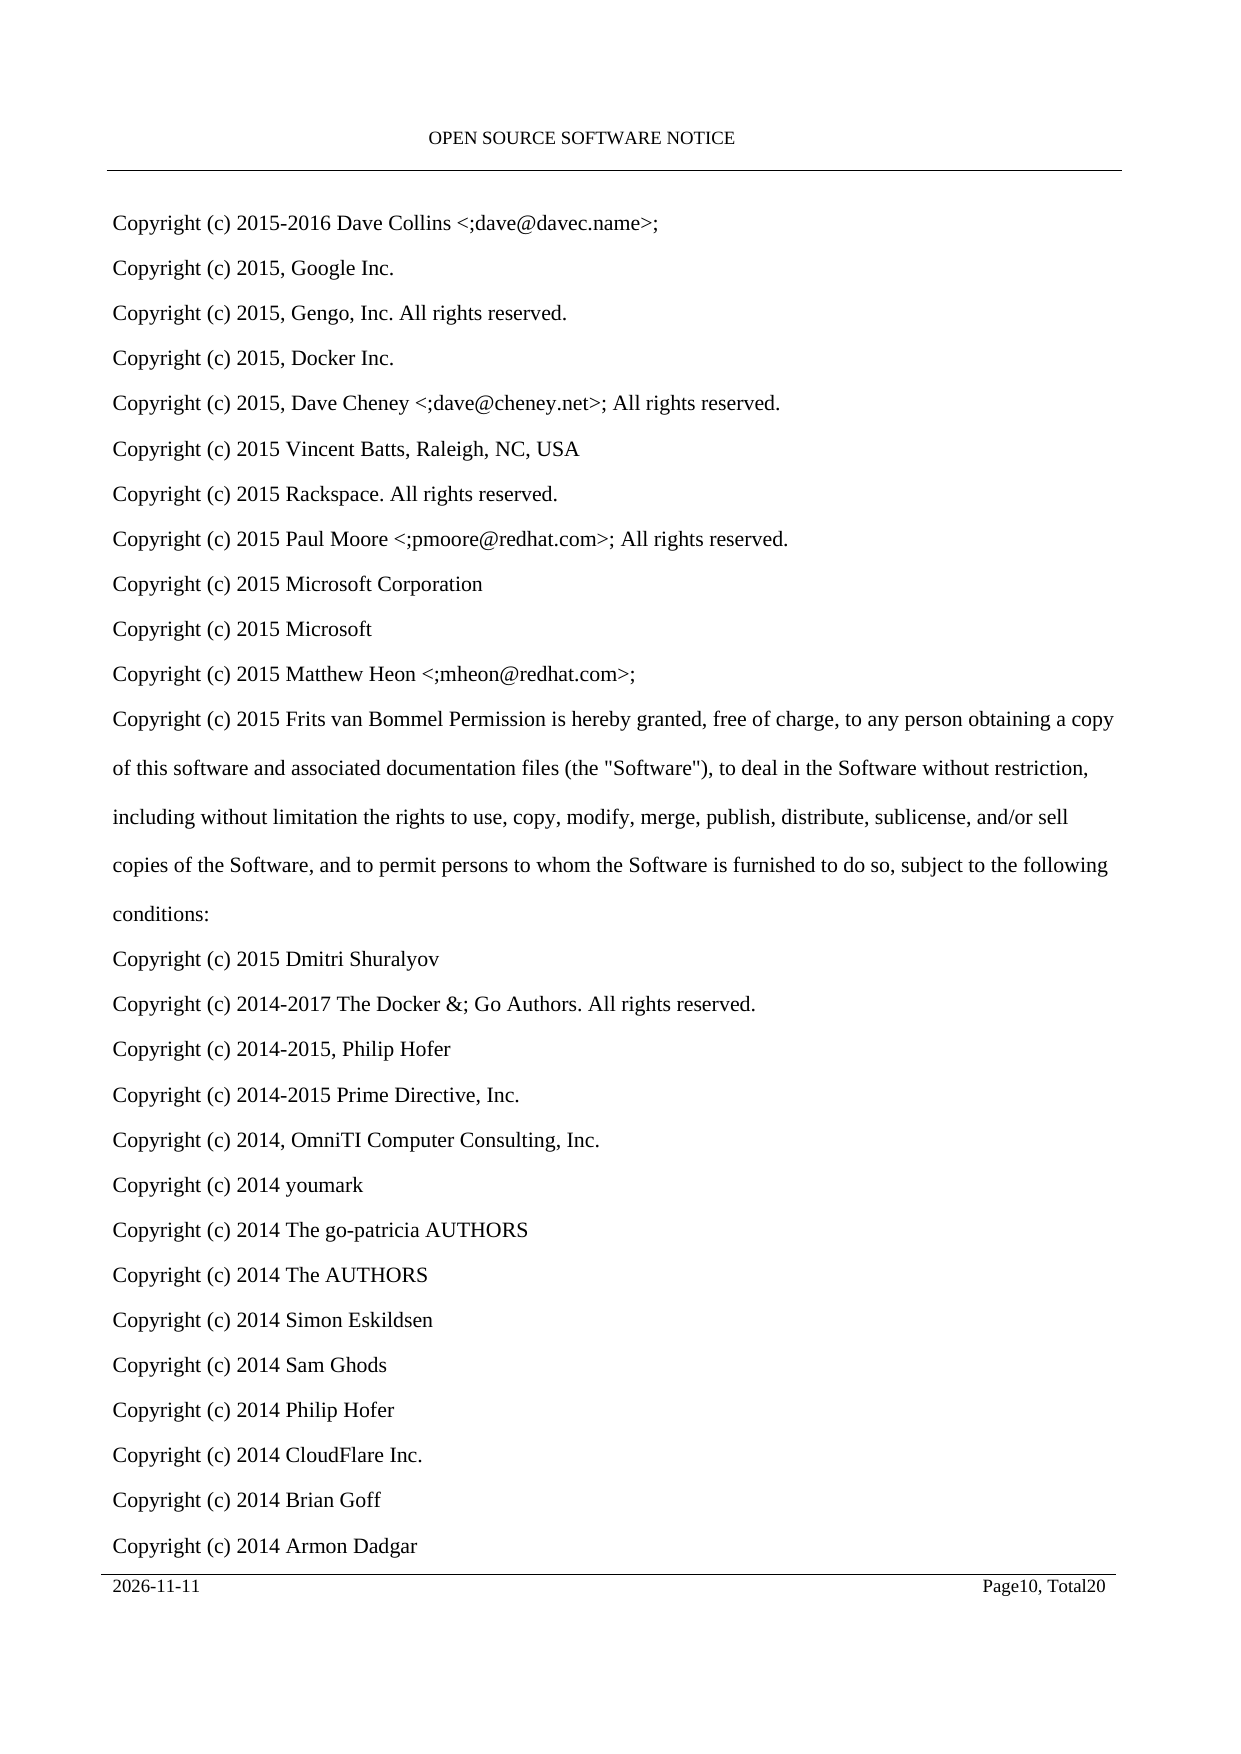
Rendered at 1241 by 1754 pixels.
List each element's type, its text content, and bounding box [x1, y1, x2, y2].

text Copyright (c) 2014-2015, Philip Hofer [112, 1033, 1128, 1065]
text Copyright (c) 2014 Brian Goff [112, 1484, 1128, 1516]
text Copyright (c) 2014 Simon Eskildsen [112, 1303, 1128, 1336]
text Copyright (c) 2014-2017 The Docker &; Go Authors. All rights reserved. [112, 988, 1128, 1020]
text Copyright (c) 2015 Microsoft [112, 612, 1128, 645]
text Copyright (c) 2015, Docker Inc. [112, 342, 1128, 374]
text Copyright (c) 2015-2016 Dave Collins <;dave@davec.name>; [112, 206, 1128, 239]
text Copyright (c) 2015 Paul Moore <;pmoore@redhat.com>; All rights reserved. [112, 522, 1128, 554]
text Copyright (c) 2014 Philip Hofer [112, 1394, 1128, 1426]
text Copyright (c) 2014 youmark [112, 1168, 1128, 1201]
text Copyright (c) 2015 Dmitri Shuralyov [112, 943, 1128, 975]
text Copyright (c) 2015, Gengo, Inc. All rights reserved. [112, 297, 1128, 329]
text Copyright (c) 2015 Matthew Heon <;mheon@redhat.com>; [112, 657, 1128, 690]
text Copyright (c) 2014 Armon Dadgar [112, 1529, 1128, 1561]
text Copyright (c) 2014 The go-patricia AUTHORS [112, 1213, 1128, 1246]
text Copyright (c) 2014, OmniTI Computer Consulting, Inc. [112, 1123, 1128, 1156]
text Copyright (c) 2015 Microsoft Corporation [112, 567, 1128, 600]
text Copyright (c) 2015, Google Inc. [112, 251, 1128, 284]
text Copyright (c) 2015, Dave Cheney <;dave@cheney.net>; All rights reserved. [112, 387, 1128, 419]
text Copyright (c) 2015 Frits van Bommel Permission is hereby granted, free of charge, to any person obtaining a copy of this software and associated documentation files (the "Software"), to deal in the Software without restriction, including without limitation the rights to use, copy, modify, merge, publish, distribute, sublicense, and/or sell copies of the Software, and to permit persons to whom the Software is furnished to do so, subject to the following conditions: [112, 702, 1128, 930]
text Copyright (c) 2014 The AUTHORS [112, 1258, 1128, 1291]
text Copyright (c) 2015 Rackspace. All rights reserved. [112, 477, 1128, 509]
text Copyright (c) 2014 CloudFlare Inc. [112, 1439, 1128, 1471]
text Copyright (c) 2015 Vincent Batts, Raleigh, NC, USA [112, 432, 1128, 464]
text Copyright (c) 2014-2015 Prime Directive, Inc. [112, 1078, 1128, 1110]
text Copyright (c) 2014 Sam Ghods [112, 1348, 1128, 1381]
